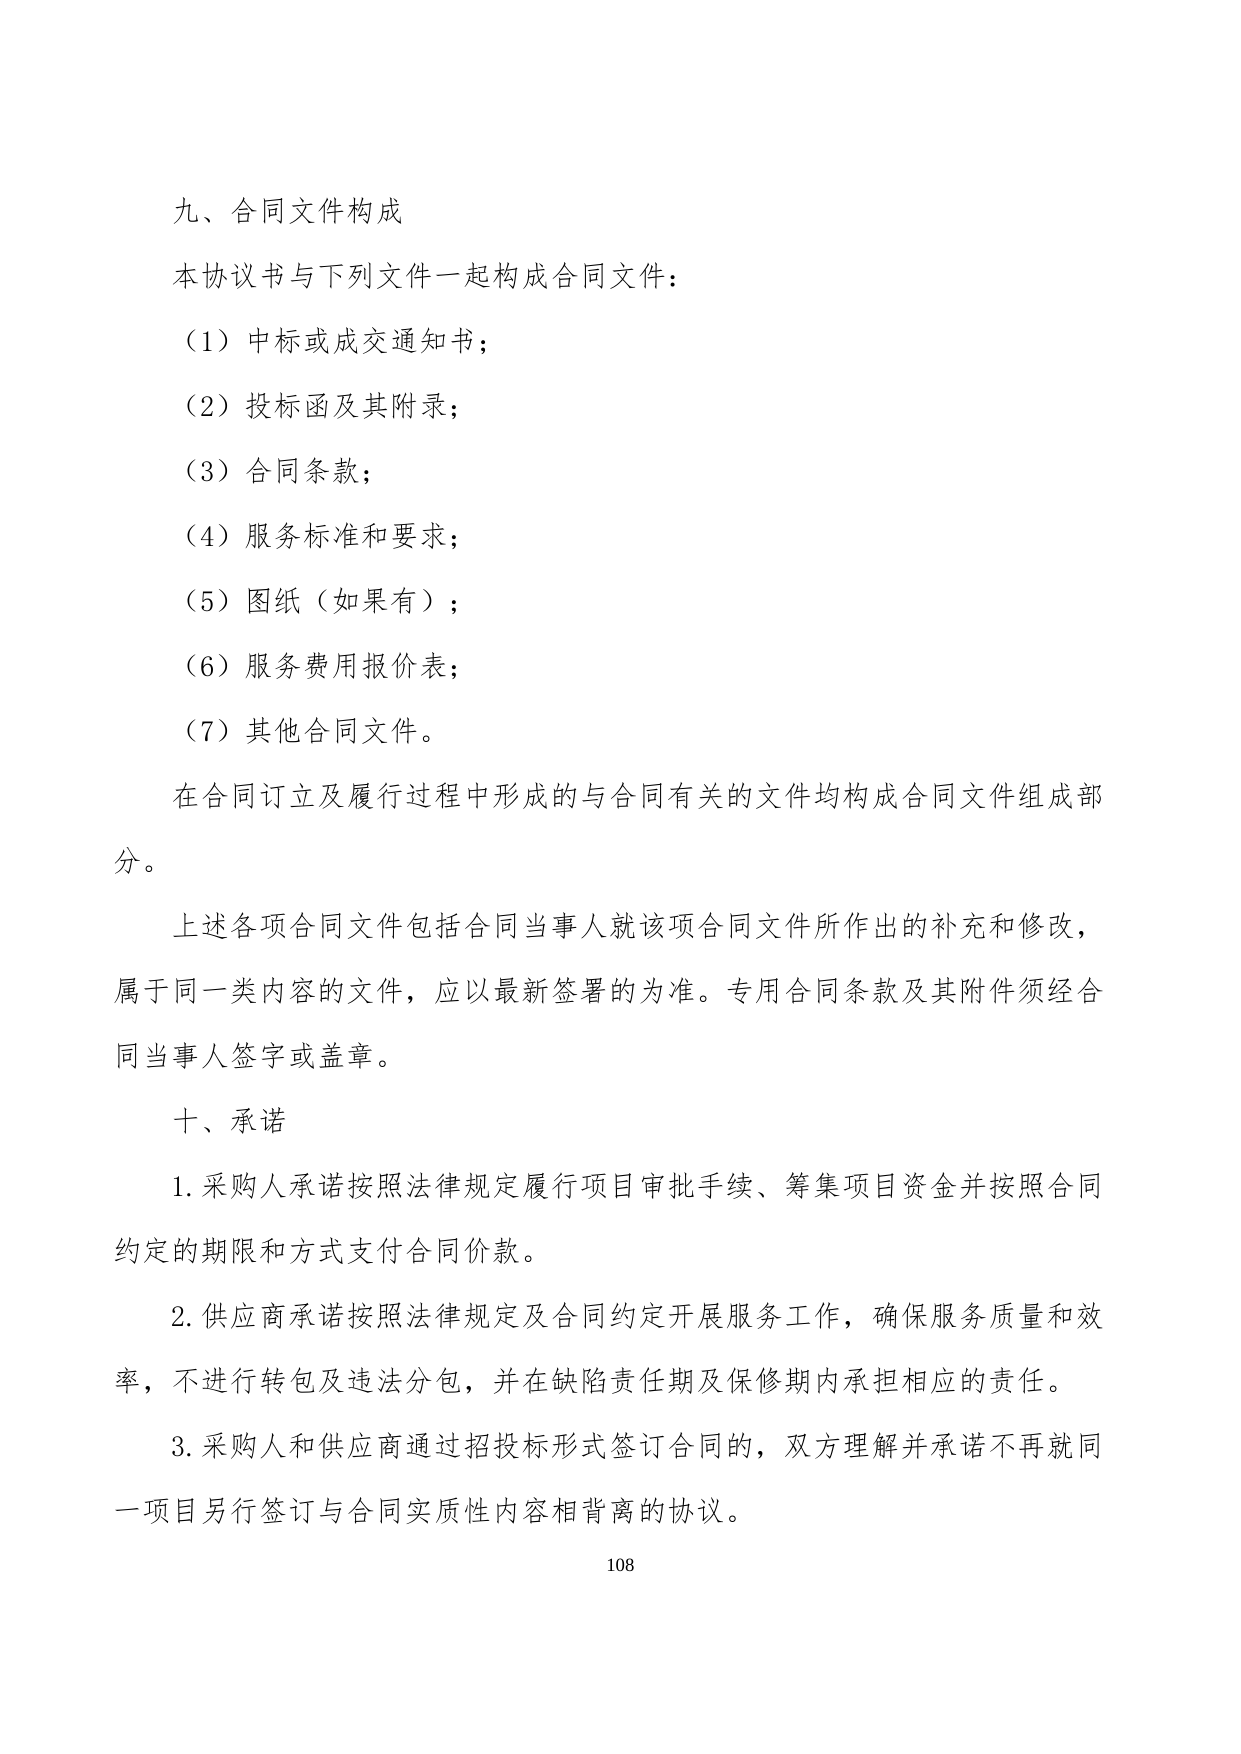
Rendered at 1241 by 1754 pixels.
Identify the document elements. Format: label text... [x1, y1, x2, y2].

text 1.采购人承诺按照法律规定履行项目审批手续、筹集项目资金并按照合同约定的期限和方式支付合同价款。 [112, 1151, 1128, 1281]
text （7）其他合同文件。 [112, 696, 1128, 761]
text （3）合同条款； [112, 436, 1128, 501]
text （2）投标函及其附录； [112, 371, 1128, 436]
text 十、承诺 [112, 1086, 1128, 1151]
text 本协议书与下列文件一起构成合同文件： [112, 241, 1128, 306]
text 九、合同文件构成 [112, 176, 1128, 241]
text （1）中标或成交通知书； [112, 306, 1128, 371]
text 上述各项合同文件包括合同当事人就该项合同文件所作出的补充和修改，属于同一类内容的文件，应以最新签署的为准。专用合同条款及其附件须经合同当事人签字或盖章。 [112, 891, 1128, 1086]
text （6）服务费用报价表； [112, 631, 1128, 696]
text （5）图纸（如果有）； [112, 566, 1128, 631]
text 2.供应商承诺按照法律规定及合同约定开展服务工作，确保服务质量和效率，不进行转包及违法分包，并在缺陷责任期及保修期内承担相应的责任。 [112, 1281, 1128, 1411]
text 在合同订立及履行过程中形成的与合同有关的文件均构成合同文件组成部分。 [112, 761, 1128, 891]
text （4）服务标准和要求； [112, 501, 1128, 566]
text 3.采购人和供应商通过招投标形式签订合同的，双方理解并承诺不再就同一项目另行签订与合同实质性内容相背离的协议。 [112, 1411, 1128, 1541]
